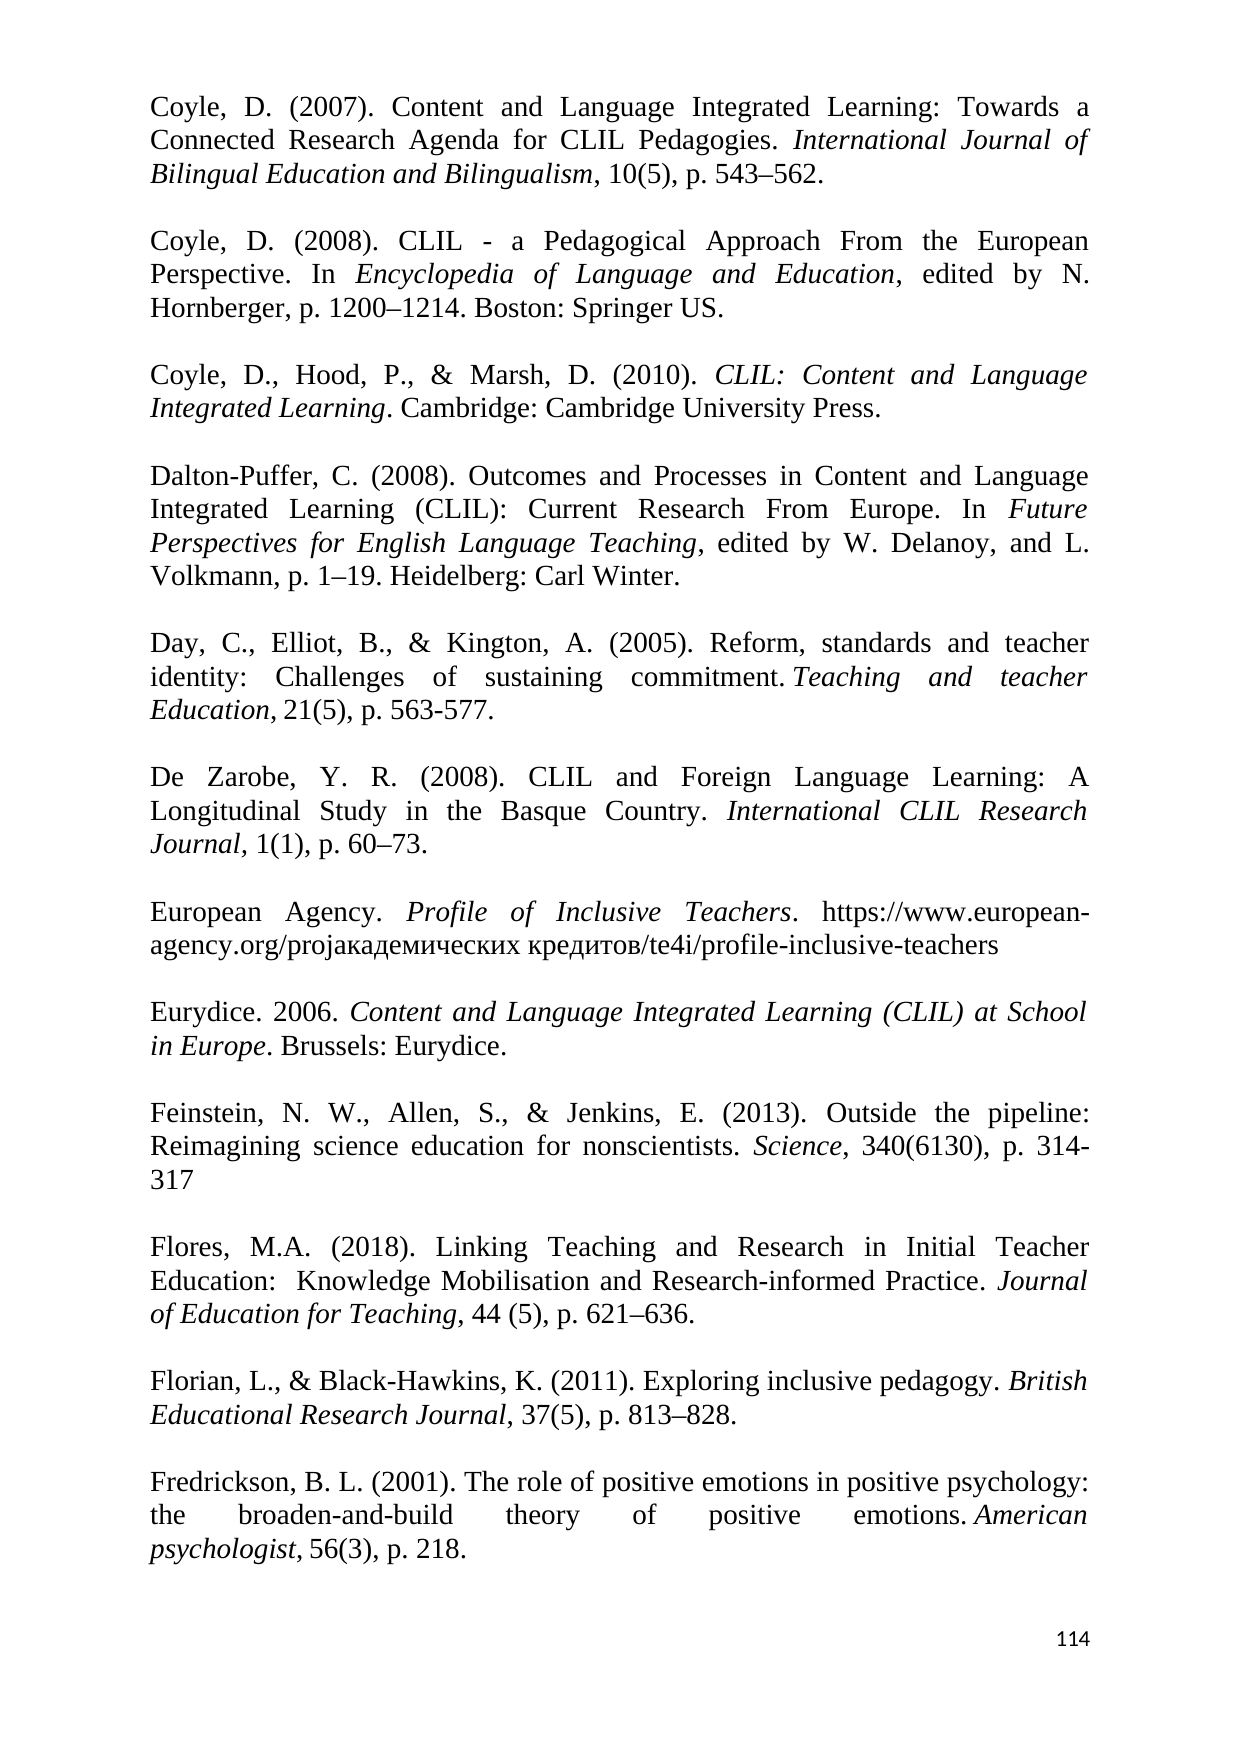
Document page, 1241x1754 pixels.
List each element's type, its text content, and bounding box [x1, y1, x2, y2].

text Eurydice. 2006. Content and Language Integrated Learning (CLIL) at School in Europe. Brussels: Eurydice. [150, 994, 1090, 1061]
text Feinstein, N. W., Allen, S., & Jenkins, E. (2013). Outside the pipeline: Reimagining science education for nonscientists. Science, 340(6130), p. 314-317 [150, 1095, 1090, 1196]
text Fredrickson, B. L. (2001). The role of positive emotions in positive psychology: the broaden-and-build theory of positive emotions. American psychologist, 56(3), p. 218. [150, 1464, 1090, 1564]
text De Zarobe, Y. R. (2008). CLIL and Foreign Language Learning: A Longitudinal Study in the Basque Country. International CLIL Research Journal, 1(1), p. 60–73. [150, 759, 1090, 860]
text Flores, M.A. (2018). Linking Teaching and Research in Initial Teacher Education: Knowledge Mobilisation and Research-informed Practice. Journal of Education for Teaching, 44 (5), p. 621–636. [150, 1229, 1090, 1330]
text Florian, L., & Black‐Hawkins, K. (2011). Exploring inclusive pedagogy. British Educational Research Journal, 37(5), p. 813–828. [150, 1363, 1090, 1430]
text Dalton-Puffer, C. (2008). Outcomes and Processes in Content and Language Integrated Learning (CLIL): Current Research From Europe. In Future Perspectives for English Language Teaching, edited by W. Delanoy, and L. Volkmann, p. 1–19. Heidelberg: Carl Winter. [150, 458, 1090, 592]
text Day, C., Elliot, B., & Kington, A. (2005). Reform, standards and teacher identity: Challenges of sustaining commitment. Teaching and teacher Education, 21(5), p. 563-577. [150, 625, 1090, 726]
text European Agency. Profile of Inclusive Teachers. https://www.european-agency.org/projакадемических кредитов/te4i/profile-inclusive-teachers [150, 894, 1090, 961]
text Coyle, D. (2007). Content and Language Integrated Learning: Towards a Connected Research Agenda for CLIL Pedagogies. International Journal of Bilingual Education and Bilingualism, 10(5), p. 543–562. [150, 89, 1090, 189]
text Coyle, D. (2008). CLIL - a Pedagogical Approach From the European Perspective. In Encyclopedia of Language and Education, edited by N. Hornberger, p. 1200–1214. Boston: Springer US. [150, 223, 1090, 323]
text Coyle, D., Hood, P., & Marsh, D. (2010). CLIL: Content and Language Integrated Learning. Cambridge: Cambridge University Press. [150, 357, 1090, 424]
